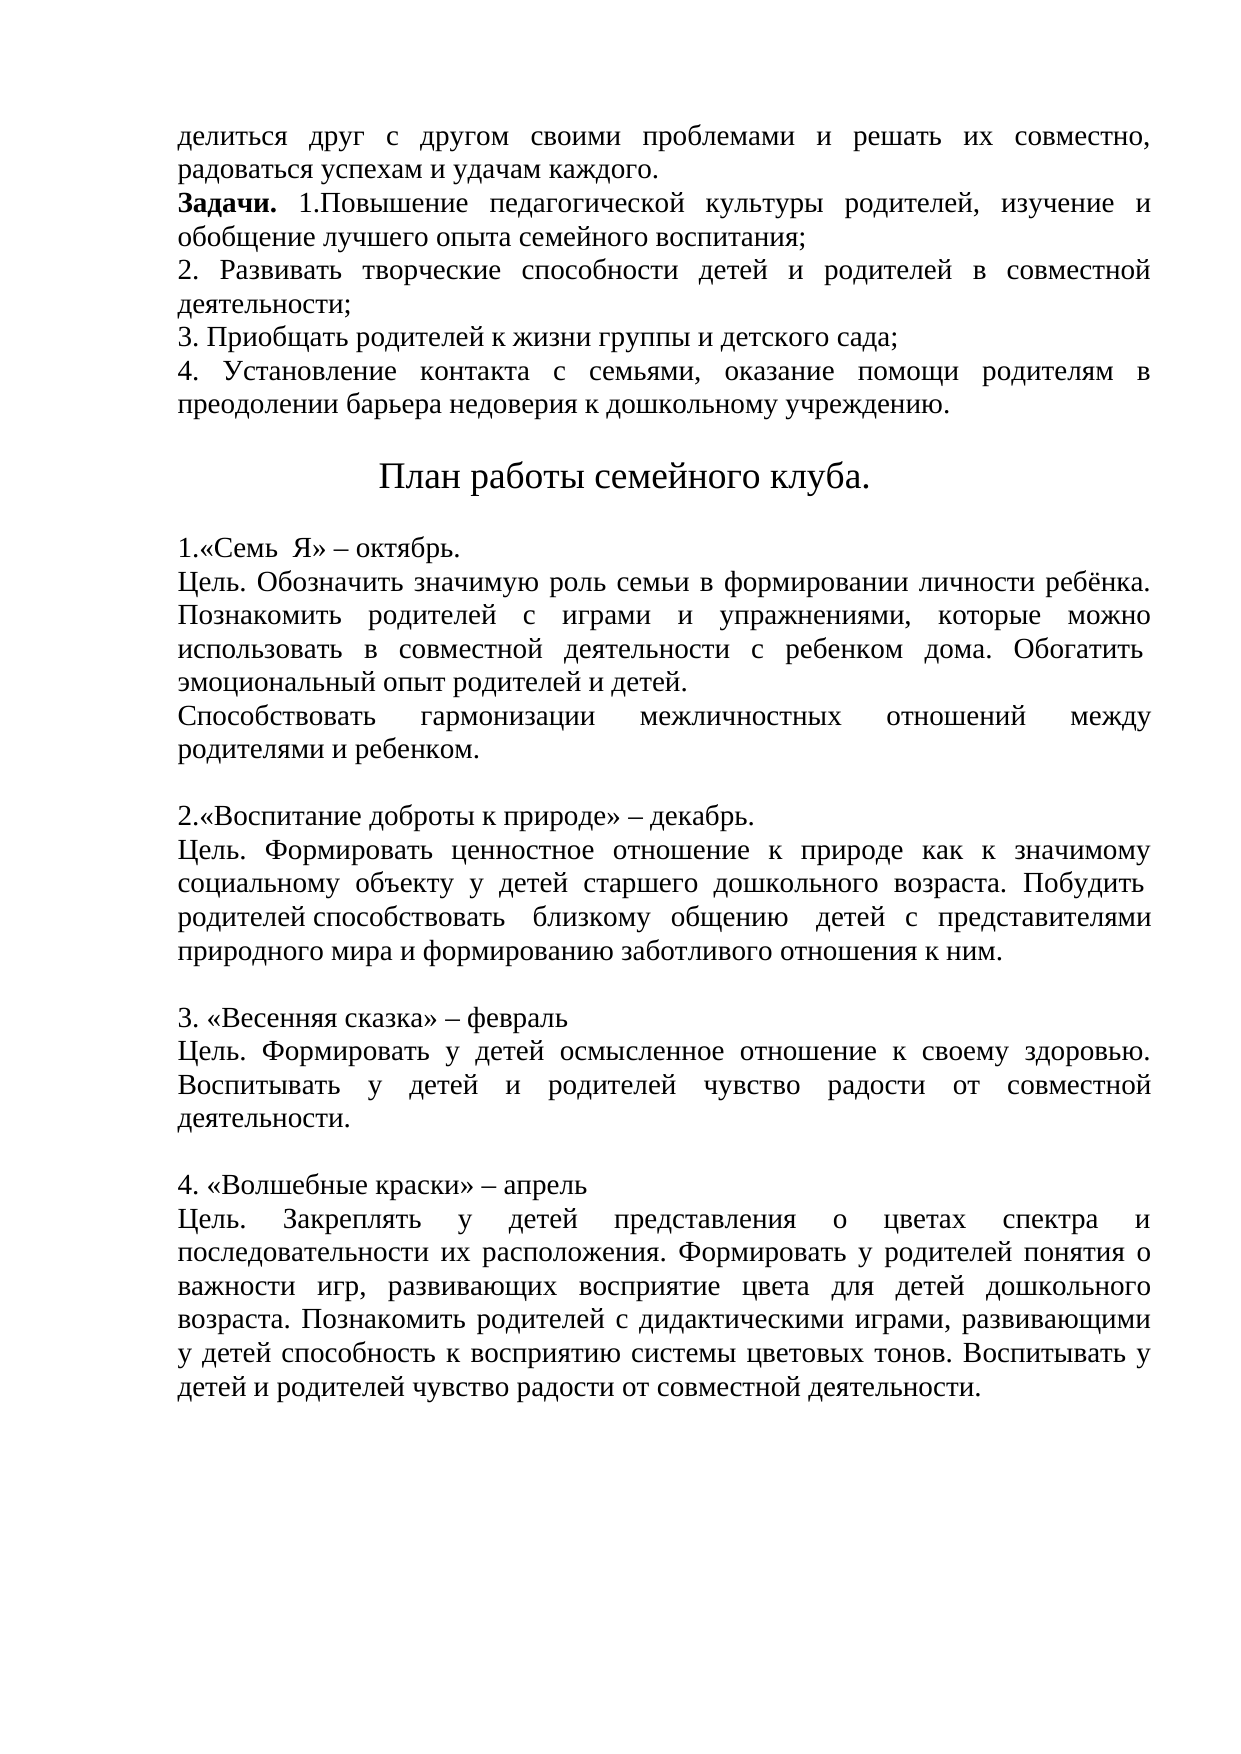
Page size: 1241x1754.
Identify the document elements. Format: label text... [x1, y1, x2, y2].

text 3. «Весенняя сказка» – февраль [177, 1000, 1152, 1033]
text 3. Приобщать родителей к жизни группы и детского сада; [177, 319, 1152, 353]
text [177, 118, 1152, 185]
text 2. Развивать творческие способности детей и родителей в совместной деятельности; [177, 252, 1152, 319]
text Цель. Обозначить значимую роль семьи в формировании личности ребёнка. Познакомить родителей с играми и упражнениями, которые можно использовать в совместной деятельности с ребенком дома. Обогатить эмоциональный опыт родителей и детей. [177, 564, 1152, 698]
text 1.«Семь Я» – октябрь. [177, 530, 1152, 564]
text 4. Установление контакта с семьями, оказание помощи родителям в преодолении барьера недоверия к дошкольному учреждению. [177, 353, 1152, 420]
text Задачи. 1.Повышение педагогической культуры родителей, изучение и обобщение лучшего опыта семейного воспитания; [177, 185, 1152, 252]
text 4. «Волшебные краски» – апрель [177, 1167, 1152, 1201]
text Цель. Закреплять у детей представления о цветах спектра и последовательности их расположения. Формировать у родителей понятия о важности игр, развивающих восприятие цвета для детей дошкольного возраста. Познакомить родителей с дидактическими играми, развивающими у детей способность к восприятию системы цветовых тонов. Воспитывать у детей и родителей чувство радости от совместной деятельности. [177, 1201, 1152, 1402]
text План работы семейного клуба. [177, 453, 1152, 497]
text 2.«Воспитание доброты к природе» – декабрь. [177, 798, 1152, 832]
text Цель. Формировать у детей осмысленное отношение к своему здоровью. Воспитывать у детей и родителей чувство радости от совместной деятельности. [177, 1033, 1152, 1134]
text Цель. Формировать ценностное отношение к природе как к значимому социальному объекту у детей старшего дошкольного возраста. Побудить родителей способствовать близкому общению детей с представителями природного мира и формированию заботливого отношения к ним. [177, 866, 1152, 966]
text Способствовать гармонизации межличностных отношений между родителями и ребенком. [177, 698, 1152, 765]
